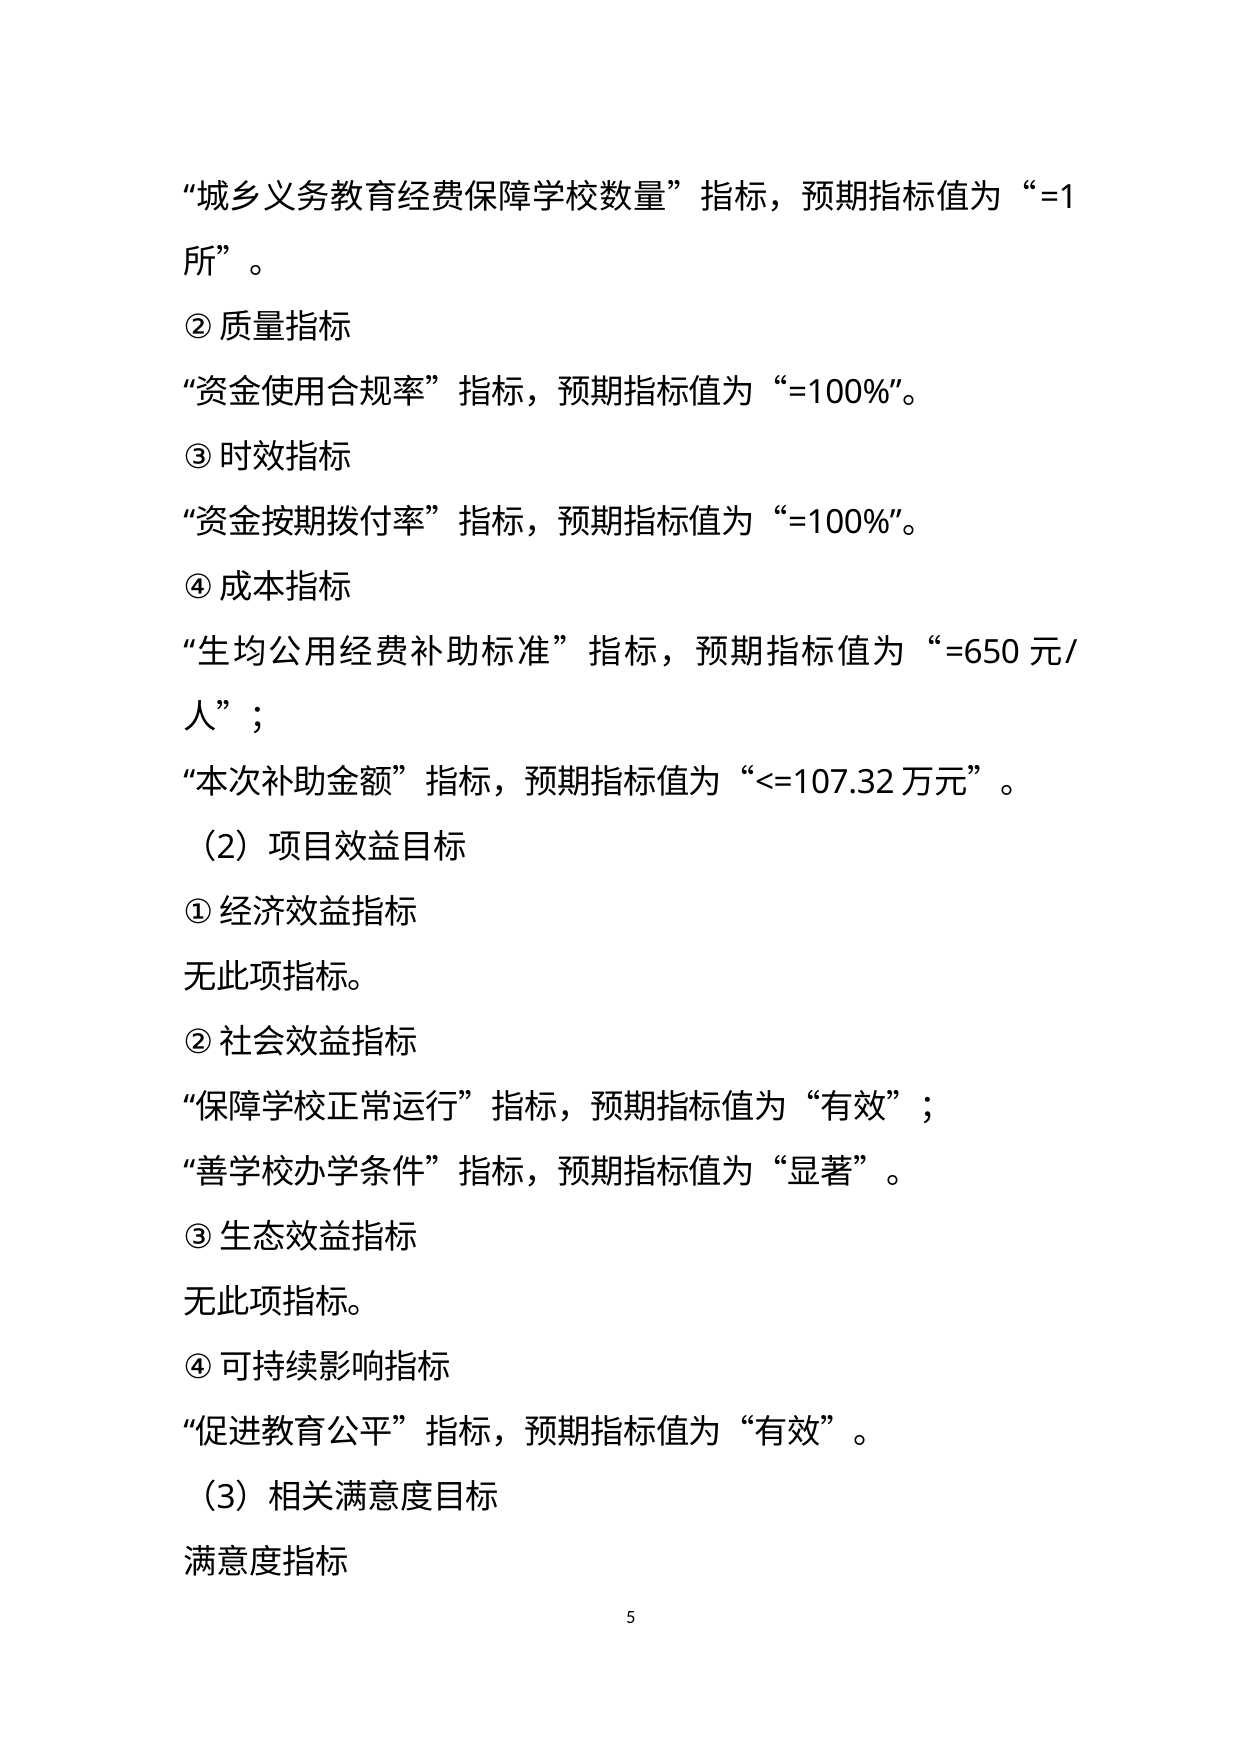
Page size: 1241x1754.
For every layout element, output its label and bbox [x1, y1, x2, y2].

text [183, 162, 1078, 1592]
